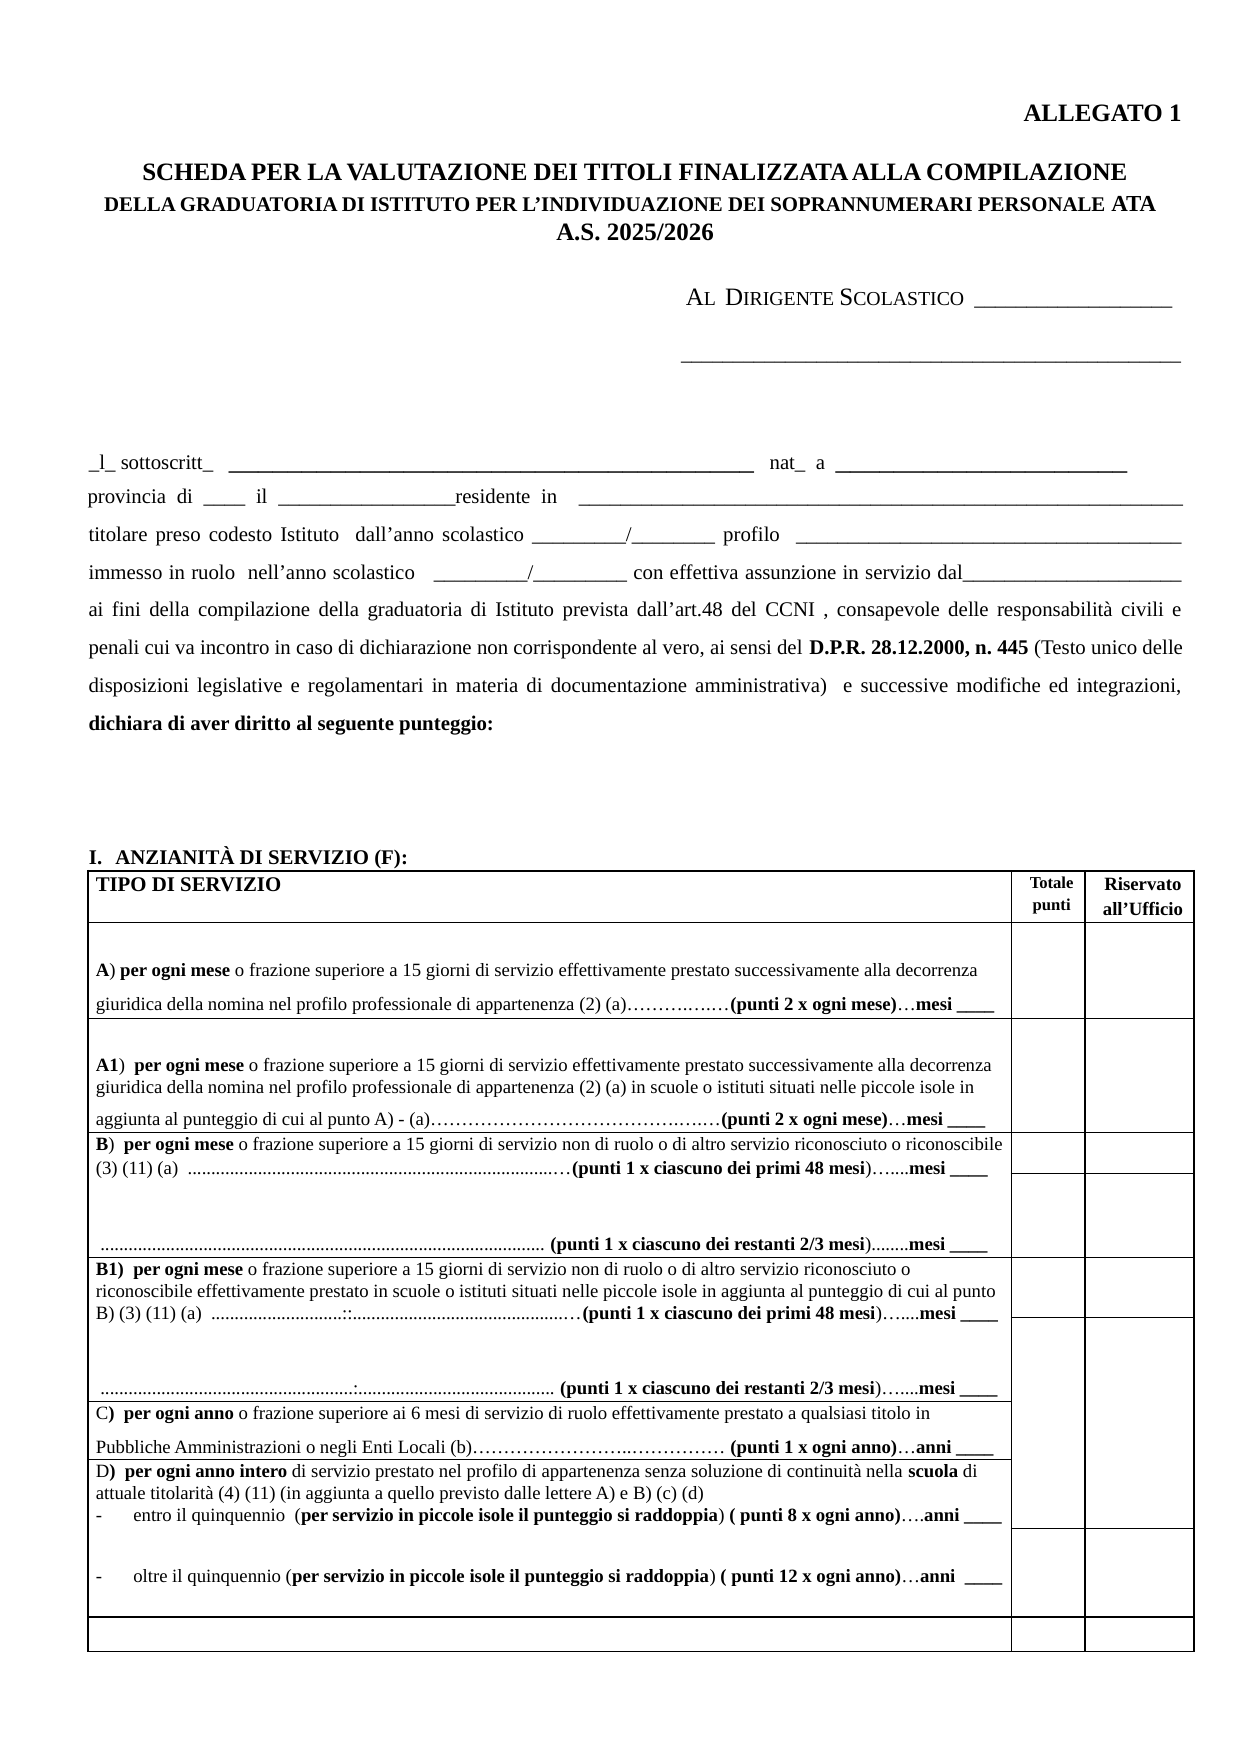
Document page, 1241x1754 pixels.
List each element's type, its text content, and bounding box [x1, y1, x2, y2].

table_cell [89, 1618, 1011, 1651]
table_cell C) per ogni anno o frazione superiore ai 6 mesi di servizio di ruolo effettivamente prestato a qualsiasi titolo in Pubbliche Amministrazioni o negli Enti Locali (b)……………………..…………… (punti 1 x ogni anno)…anni ____ [89, 1402, 1011, 1459]
text AL DIRIGENTE SCOLASTICO ___________________ [97, 282, 1187, 310]
table_cell [1012, 1618, 1084, 1651]
table_cell [1086, 1529, 1193, 1616]
table_cell [1086, 1133, 1193, 1173]
table_cell [1012, 923, 1084, 1018]
list ANZIANITÀ DI SERVIZIO (F): [89, 844, 1187, 869]
table_cell B1) per ogni mese o frazione superiore a 15 giorni di servizio non di ruolo o di altro servizio riconosciuto o riconoscibile effettivamente prestato in scuole o istituti situati nelle piccole isole in aggiunta al punteggio di cui al punto B) (3) (11) (a) ............................::.............................................…(punti 1 x ciascuno dei primi 48 mesi)…....mesi ____ ......................................................:.......................................... (punti 1 x ciascuno dei restanti 2/3 mesi)…....mesi ____ [89, 1258, 1011, 1401]
subtitle _l_ sottoscritt_ ____________________________________ nat_ a ____________________ [89, 442, 1187, 475]
table_header Totale punti [1012, 872, 1084, 922]
table_cell B) per ogni mese o frazione superiore a 15 giorni di servizio non di ruolo o di altro servizio riconosciuto o riconoscibile (3) (11) (a) ..............................................................................…(punti 1 x ciascuno dei primi 48 mesi)…....mesi ____ ............................................................................................... (punti 1 x ciascuno dei restanti 2/3 mesi)........mesi ____ [89, 1133, 1011, 1257]
table_cell A) per ogni mese o frazione superiore a 15 giorni di servizio effettivamente prestato successivamente alla decorrenza giuridica della nomina nel profilo professionale di appartenenza (2) (a)……….….…(punti 2 x ogni mese)…mesi ____ [89, 923, 1011, 1018]
table_cell [1086, 923, 1193, 1018]
table_cell [1086, 1258, 1193, 1317]
text DELLA GRADUATORIA DI ISTITUTO PER L’INDIVIDUAZIONE DEI SOPRANNUMERARI PERSONALE ATA A.S. 2025/2026 [104, 190, 1187, 246]
table_cell [1086, 1618, 1193, 1651]
table_cell [1086, 1174, 1193, 1257]
table_cell [1012, 1174, 1084, 1257]
table_cell [1012, 1133, 1084, 1173]
table_cell A1) per ogni mese o frazione superiore a 15 giorni di servizio effettivamente prestato successivamente alla decorrenza giuridica della nomina nel profilo professionale di appartenenza (2) (a) in scuole o istituti situati nelle piccole isole in aggiunta al punteggio di cui al punto A) - (a)………………………………….….…(punti 2 x ogni mese)…mesi ____ [89, 1019, 1011, 1132]
text ALLEGATO 1 [89, 98, 1181, 127]
table_header TIPO DI SERVIZIO [89, 872, 1011, 922]
table_cell [1012, 1258, 1084, 1317]
text SCHEDA PER LA VALUTAZIONE DEI TITOLI FINALIZZATA ALLA COMPILAZIONE [89, 157, 1181, 186]
table_cell [1012, 1019, 1084, 1132]
text ________________________________________________ [89, 341, 1181, 365]
text provincia di ____ il _________________residente in __________________________________________________________ titolare preso codesto Istituto dall’anno scolastico _________/________ profilo _____________________________________ immesso in ruolo nell’anno scolastico _________/_________ con effettiva assunzione in servizio dal_____________________ ai fini della compilazione della graduatoria di Istituto prevista dall’art.48 del CCNI , consapevole delle responsabilità civili e penali cui va incontro in caso di dichiarazione non corrispondente al vero, ai sensi del D.P.R. 28.12.2000, n. 445 (Testo unico delle disposizioni legislative e regolamentari in materia di documentazione amministrativa) e successive modifiche ed integrazioni, dichiara di aver diritto al seguente punteggio: [87, 484, 1183, 734]
table_cell [1086, 1318, 1193, 1527]
table_cell [1086, 1019, 1193, 1132]
table_cell [1012, 1529, 1084, 1616]
table_cell [1012, 1318, 1084, 1527]
table_cell D) per ogni anno intero di servizio prestato nel profilo di appartenenza senza soluzione di continuità nella scuola di attuale titolarità (4) (11) (in aggiunta a quello previsto dalle lettere A) e B) (c) (d) entro il quinquennio (per servizio in piccole isole il punteggio si raddoppia) ( punti 8 x ogni anno)….anni ____ oltre il quinquennio (per servizio in piccole isole il punteggio si raddoppia) ( punti 12 x ogni anno)…anni ____ [89, 1460, 1011, 1616]
table_header Riservato all’Ufficio [1086, 872, 1193, 922]
